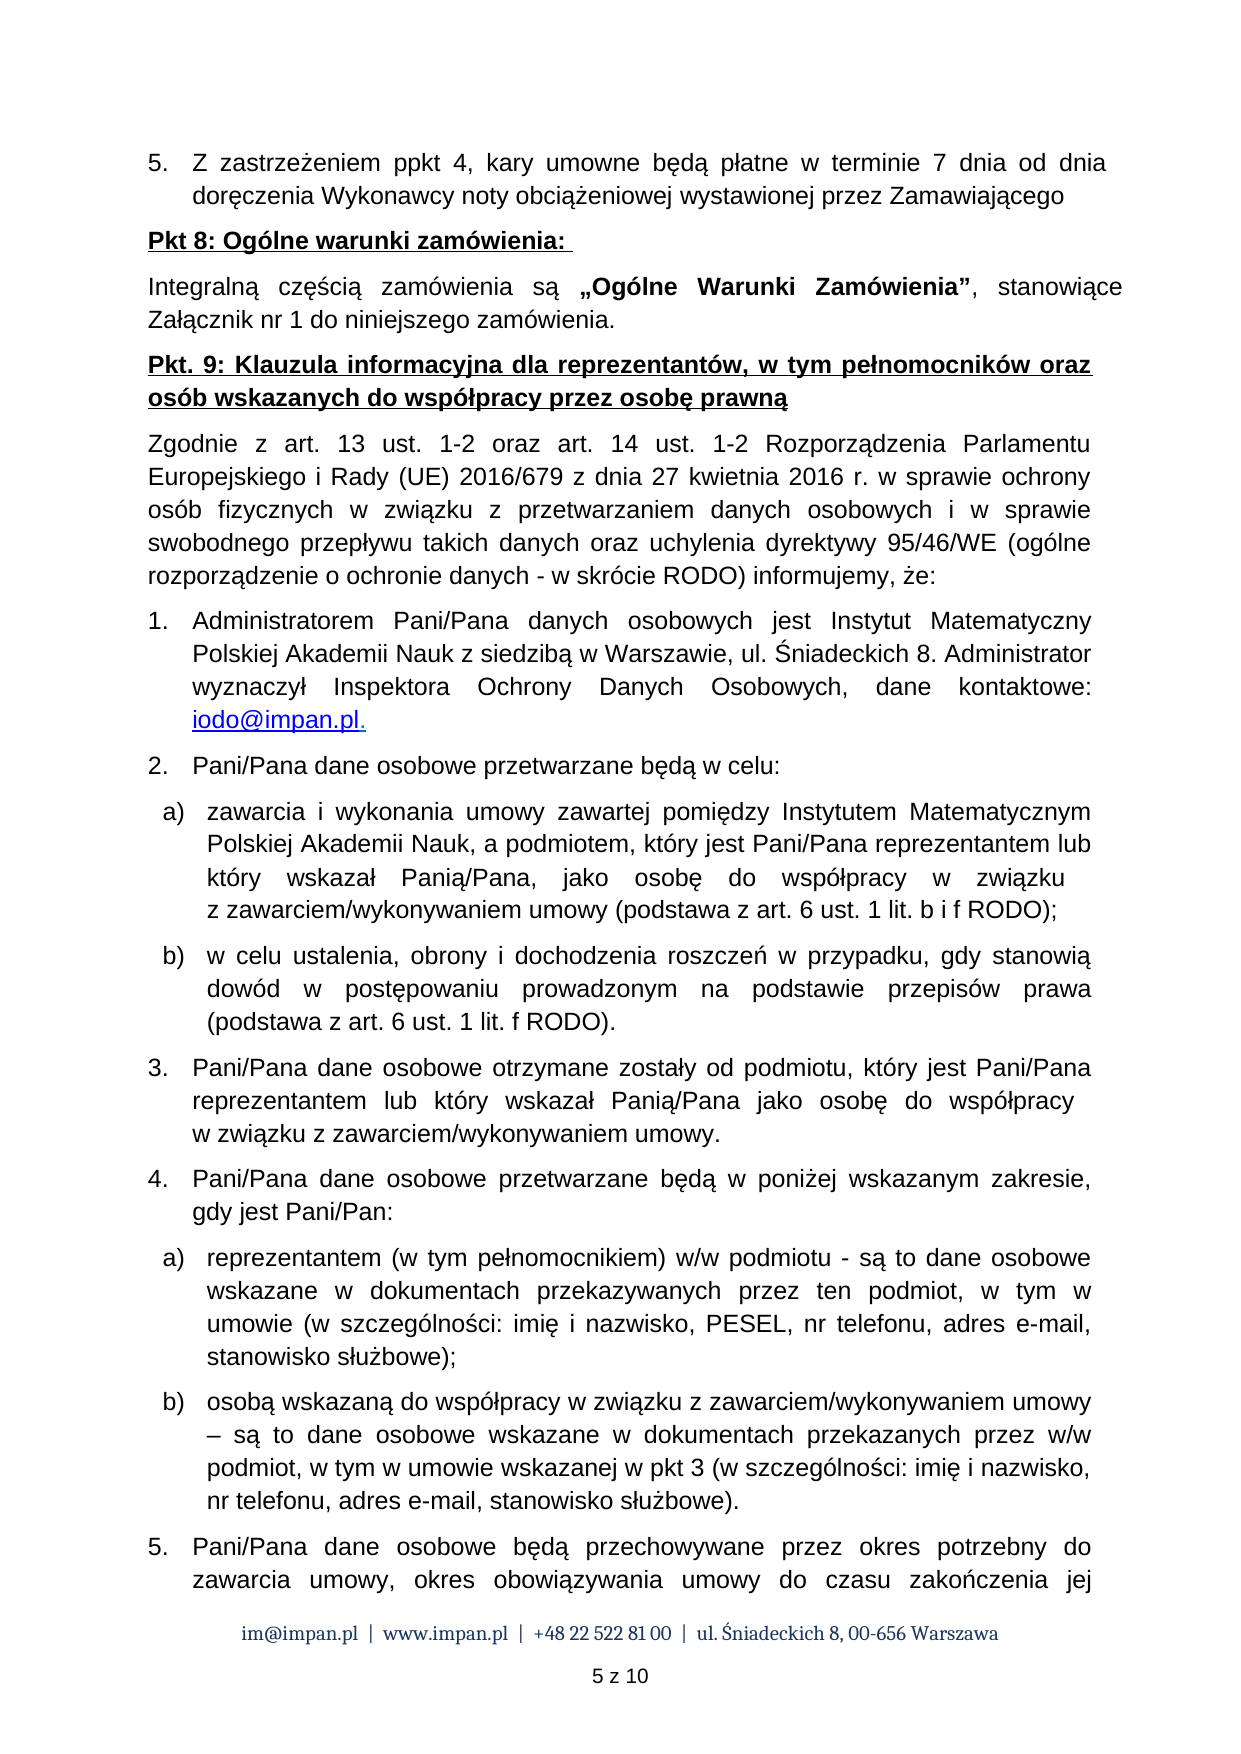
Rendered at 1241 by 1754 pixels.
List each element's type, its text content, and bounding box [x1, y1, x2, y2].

text Integralną częścią zamówienia są „Ogólne Warunki Zamówienia”, stanowiące Załącznik nr 1 do niniejszego zamówienia. [148, 272, 1123, 333]
text Zgodnie z art. 13 ust. 1-2 oraz art. 14 ust. 1-2 Rozporządzenia Parlamentu Europejskiego i Rady (UE) 2016/679 z dnia 27 kwietnia 2016 r. w sprawie ochrony osób fizycznych w związku z przetwarzaniem danych osobowych i w sprawie swobodnego przepływu takich danych oraz uchylenia dyrektywy 95/46/WE (ogólne rozporządzenie o ochronie danych - w skrócie RODO) informujemy, że: [148, 429, 1093, 589]
list Pani/Pana dane osobowe przetwarzane będą w poniżej wskazanym zakresie, gdy jest Pani/Pan: [148, 1164, 1093, 1226]
list Z zastrzeżeniem ppkt 4, kary umowne będą płatne w terminie 7 dnia od dnia doręczenia Wykonawcy noty obciążeniowej wystawionej przez Zamawiającego [148, 148, 1107, 209]
list reprezentantem (w tym pełnomocnikiem) w/w podmiotu - są to dane osobowe wskazane w dokumentach przekazywanych przez ten podmiot, w tym w umowie (w szczególności: imię i nazwisko, PESEL, nr telefonu, adres e-mail, stanowisko służbowe); [162, 1243, 1093, 1371]
list Administratorem Pani/Pana danych osobowych jest Instytut Matematyczny Polskiej Akademii Nauk z siedzibą w Warszawie, ul. Śniadeckich 8. Administrator wyznaczył Inspektora Ochrony Danych Osobowych, dane kontaktowe: iodo@impan.pl. [148, 606, 1093, 734]
list w celu ustalenia, obrony i dochodzenia roszczeń w przypadku, gdy stanowią dowód w postępowaniu prowadzonym na podstawie przepisów prawa (podstawa z art. 6 ust. 1 lit. f RODO). [162, 941, 1093, 1036]
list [148, 1532, 1093, 1594]
list Pani/Pana dane osobowe otrzymane zostały od podmiotu, który jest Pani/Pana reprezentantem lub który wskazał Panią/Pana jako osobę do współpracy w związku z zawarciem/wykonywaniem umowy. [148, 1053, 1093, 1147]
text Pkt 8: Ogólne warunki zamówienia: [148, 226, 1123, 255]
text Pkt. 9: Klauzula informacyjna dla reprezentantów, w tym pełnomocników oraz osób wskazanych do współpracy przez osobę prawną [148, 350, 1093, 375]
list osobą wskazaną do współpracy w związku z zawarciem/wykonywaniem umowy – są to dane osobowe wskazane w dokumentach przekazanych przez w/w podmiot, w tym w umowie wskazanej w pkt 3 (w szczególności: imię i nazwisko, nr telefonu, adres e-mail, stanowisko służbowe). [162, 1387, 1093, 1515]
list zawarcia i wykonania umowy zawartej pomiędzy Instytutem Matematycznym Polskiej Akademii Nauk, a podmiotem, który jest Pani/Pana reprezentantem lub który wskazał Panią/Pana, jako osobę do współpracy w związku z zawarciem/wykonywaniem umowy (podstawa z art. 6 ust. 1 lit. b i f RODO); [162, 796, 1093, 924]
list Pani/Pana dane osobowe przetwarzane będą w celu: [148, 751, 1093, 780]
text Pkt. 9: Klauzula informacyjna dla reprezentantów, w tym pełnomocników oraz osób wskazanych do współpracy przez osobę prawną [148, 376, 1093, 412]
